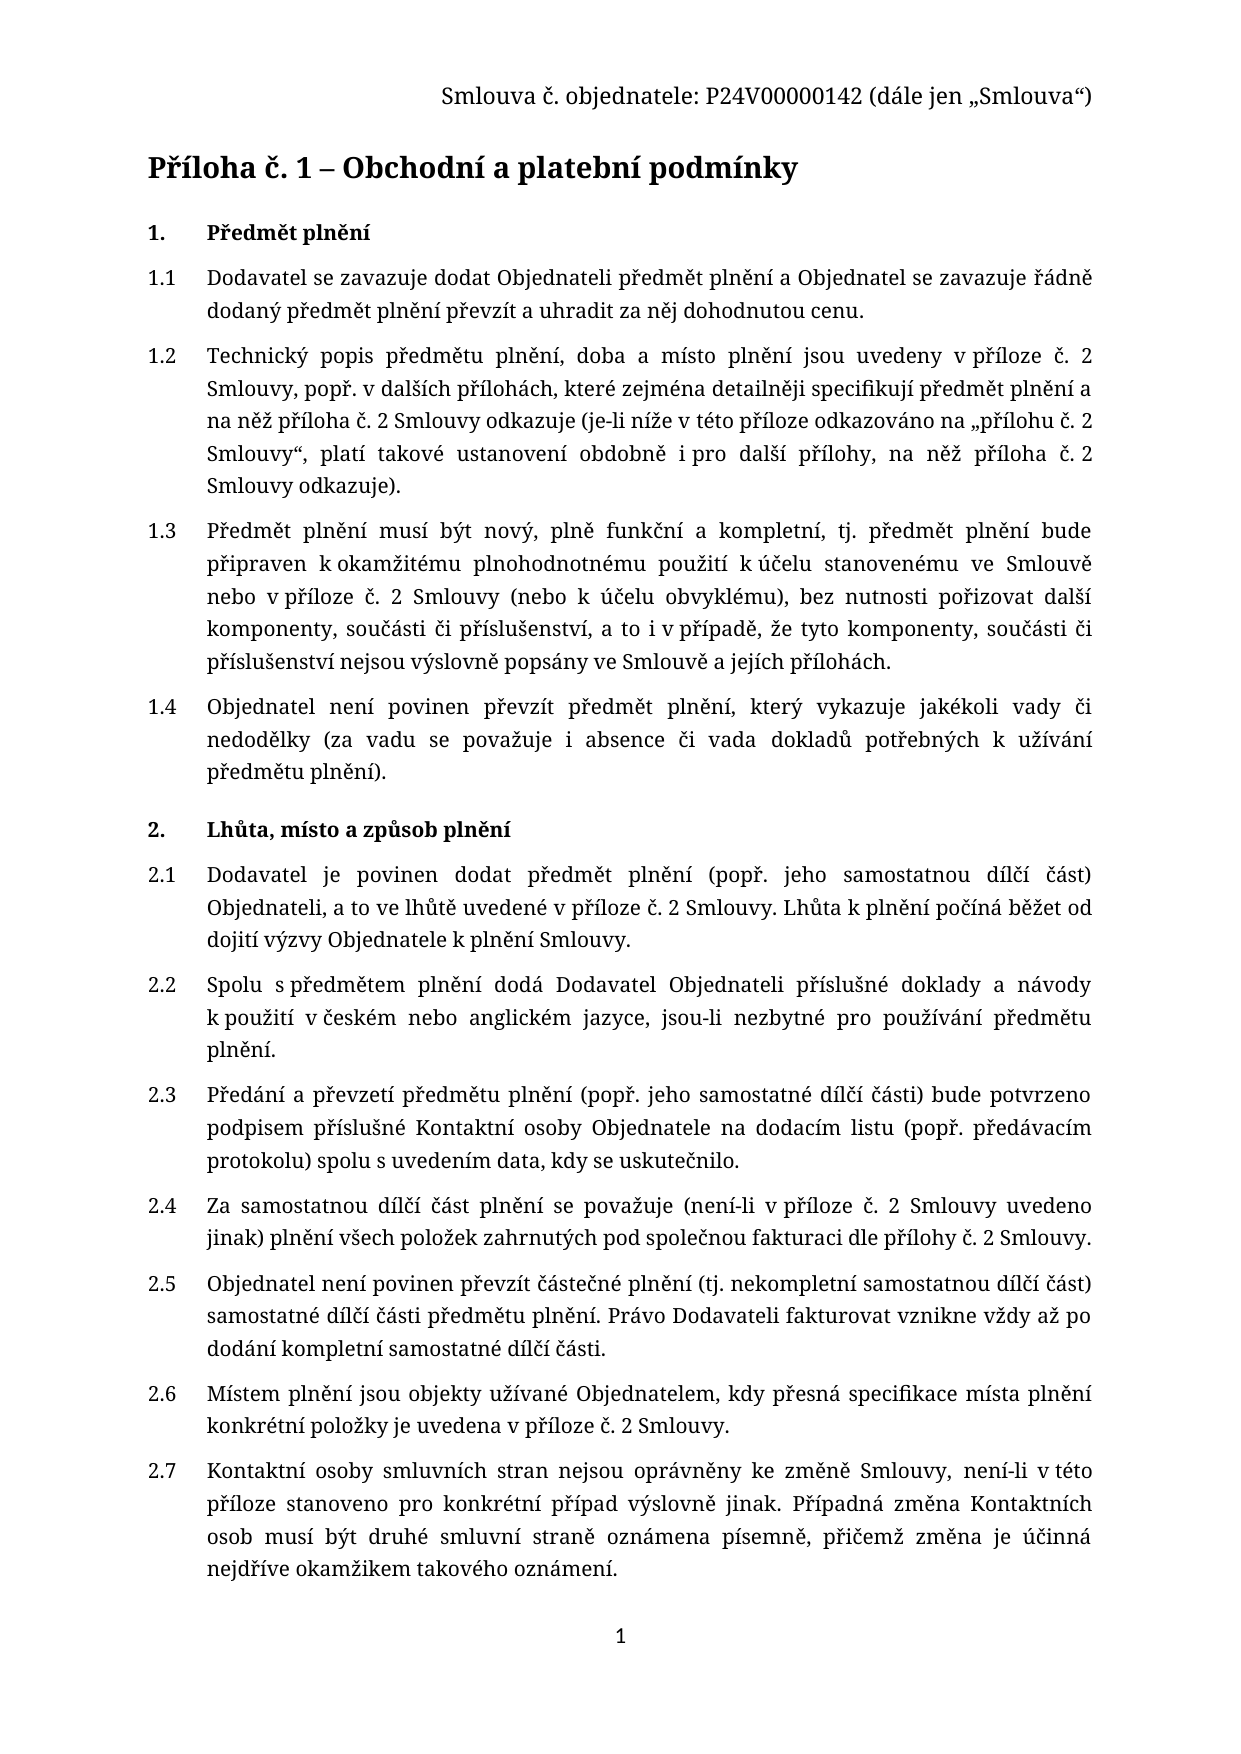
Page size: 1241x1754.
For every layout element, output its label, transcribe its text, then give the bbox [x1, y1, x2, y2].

list Předmět plnění [148, 218, 1093, 247]
list Za samostatnou dílčí část plnění se považuje (není-li v příloze č. 2 Smlouvy uvedeno jinak) plnění všech položek zahrnutých pod společnou fakturaci dle přílohy č. 2 Smlouvy. [148, 1191, 1093, 1252]
list Dodavatel se zavazuje dodat Objednateli předmět plnění a Objednatel se zavazuje řádně dodaný předmět plnění převzít a uhradit za něj dohodnutou cenu. [148, 263, 1093, 324]
list Spolu s předmětem plnění dodá Dodavatel Objednateli příslušné doklady a návody k použití v českém nebo anglickém jazyce, jsou-li nezbytné pro používání předmětu plnění. [148, 970, 1093, 1064]
list Kontaktní osoby smluvních stran nejsou oprávněny ke změně Smlouvy, není-li v této příloze stanoveno pro konkrétní případ výslovně jinak. Případná změna Kontaktních osob musí být druhé smluvní straně oznámena písemně, přičemž změna je účinná nejdříve okamžikem takového oznámení. [148, 1457, 1093, 1583]
text Příloha č. 1 – Obchodní a platební podmínky [148, 148, 1093, 187]
list Objednatel není povinen převzít částečné plnění (tj. nekompletní samostatnou dílčí část) samostatné dílčí části předmětu plnění. Právo Dodavateli fakturovat vznikne vždy až po dodání kompletní samostatné dílčí části. [148, 1269, 1093, 1362]
list Předání a převzetí předmětu plnění (popř. jeho samostatné dílčí části) bude potvrzeno podpisem příslušné Kontaktní osoby Objednatele na dodacím listu (popř. předávacím protokolu) spolu s uvedením data, kdy se uskutečnilo. [148, 1081, 1093, 1174]
list Dodavatel je povinen dodat předmět plnění (popř. jeho samostatnou dílčí část) Objednateli, a to ve lhůtě uvedené v příloze č. 2 Smlouvy. Lhůta k plnění počíná běžet od dojití výzvy Objednatele k plnění Smlouvy. [148, 860, 1093, 954]
list Lhůta, místo a způsob plnění [148, 815, 1093, 843]
list Předmět plnění musí být nový, plně funkční a kompletní, tj. předmět plnění bude připraven k okamžitému plnohodnotnému použití k účelu stanovenému ve Smlouvě nebo v příloze č. 2 Smlouvy (nebo k účelu obvyklému), bez nutnosti pořizovat další komponenty, součásti či příslušenství, a to i v případě, že tyto komponenty, součásti či příslušenství nejsou výslovně popsány ve Smlouvě a jejích přílohách. [148, 517, 1093, 675]
list Objednatel není povinen převzít předmět plnění, který vykazuje jakékoli vady či nedodělky (za vadu se považuje i absence či vada dokladů potřebných k užívání předmětu plnění). [148, 692, 1093, 786]
list Místem plnění jsou objekty užívané Objednatelem, kdy přesná specifikace místa plnění konkrétní položky je uvedena v příloze č. 2 Smlouvy. [148, 1379, 1093, 1440]
list Technický popis předmětu plnění, doba a místo plnění jsou uvedeny v příloze č. 2 Smlouvy, popř. v dalších přílohách, které zejména detailněji specifikují předmět plnění a na něž příloha č. 2 Smlouvy odkazuje (je-li níže v této příloze odkazováno na „přílohu č. 2 Smlouvy“, platí takové ustanovení obdobně i pro další přílohy, na něž příloha č. 2 Smlouvy odkazuje). [148, 341, 1093, 500]
